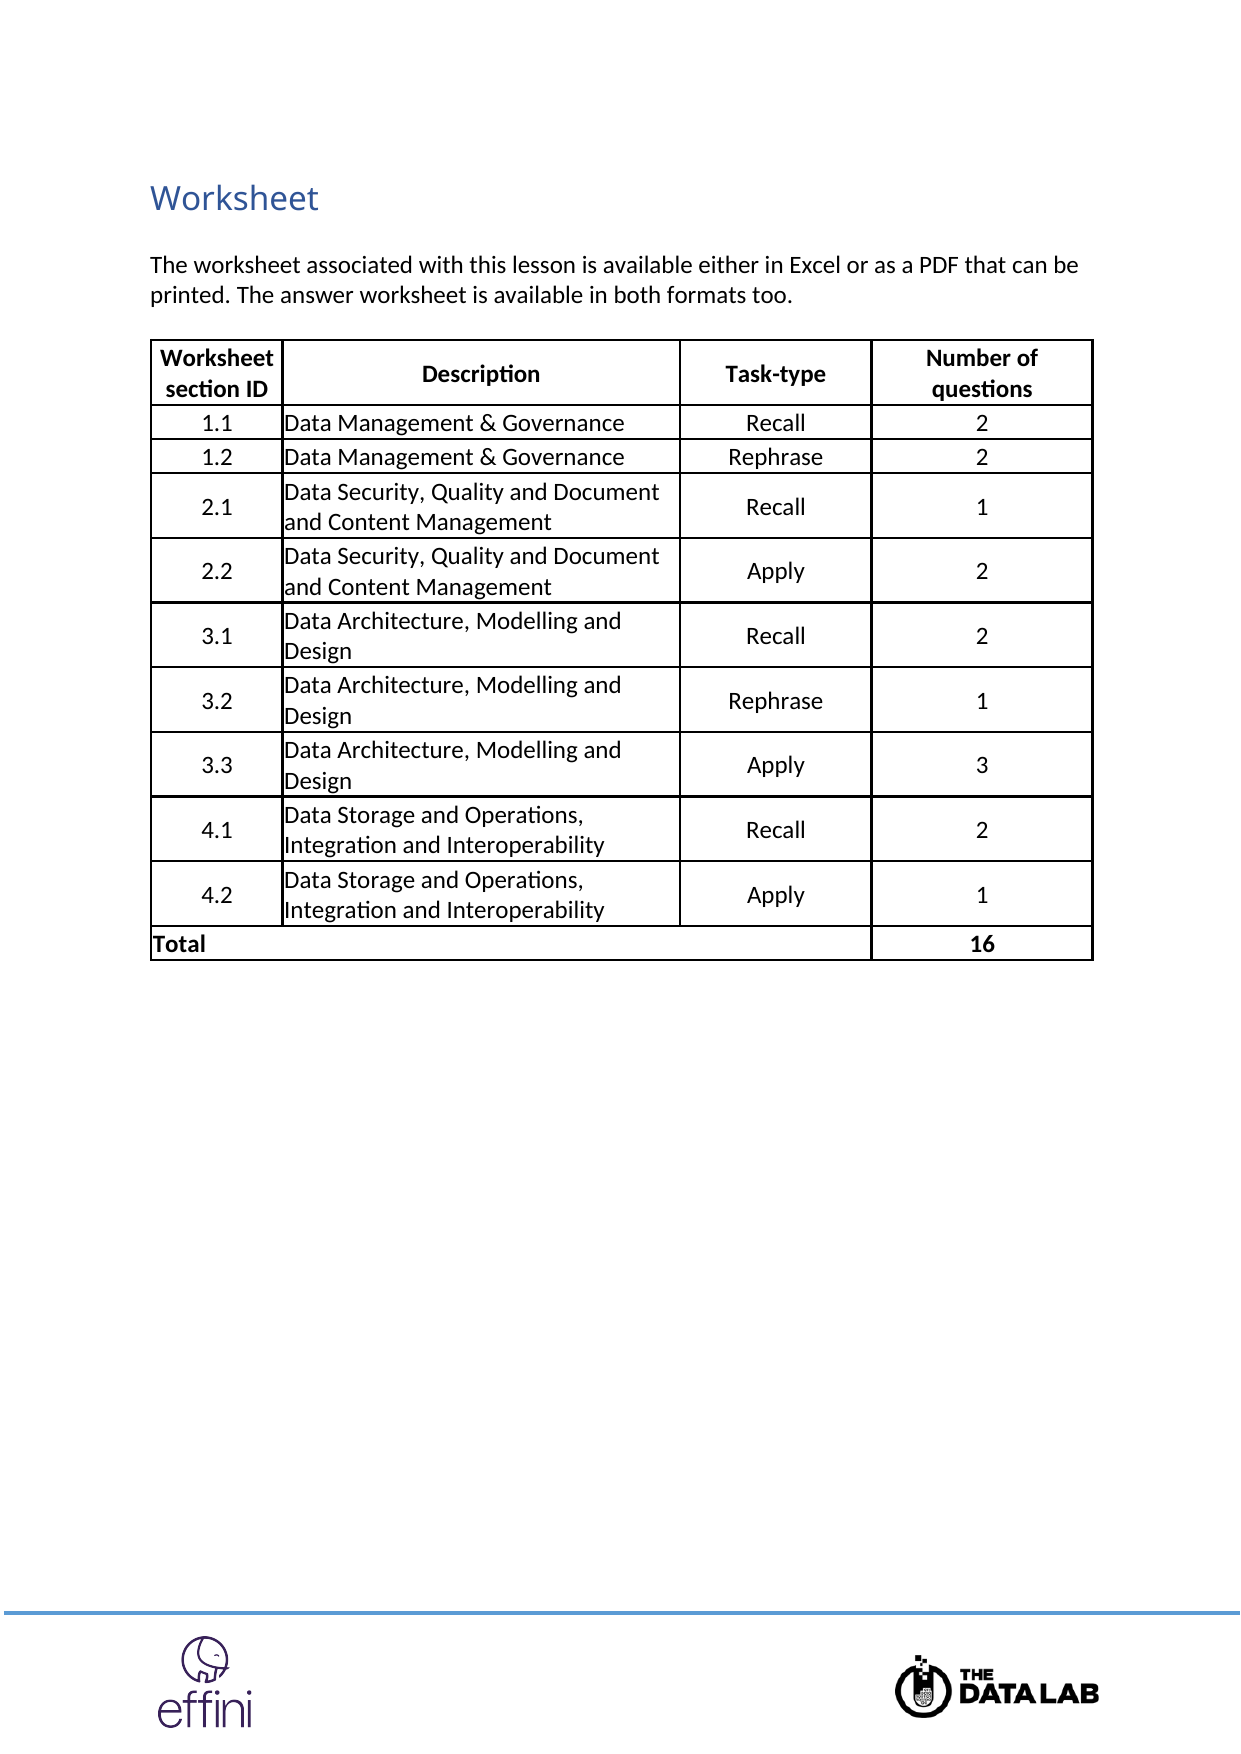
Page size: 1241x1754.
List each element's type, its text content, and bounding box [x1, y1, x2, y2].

table_header Worksheet section ID [152, 341, 281, 404]
table_cell 2.1 [152, 474, 281, 537]
table_cell Rephrase [681, 668, 870, 731]
table_cell Data Security, Quality and Document and Content Management [284, 539, 679, 601]
table_cell Data Management & Governance [284, 406, 679, 438]
table_cell Apply [681, 862, 870, 925]
table_cell 2.2 [152, 539, 281, 601]
table_cell 1.2 [152, 440, 281, 472]
table_cell Data Storage and Operations, Integration and Interoperability [284, 862, 679, 925]
table_cell 4.1 [152, 798, 281, 860]
table_cell 1.1 [152, 406, 281, 438]
table_cell 4.2 [152, 862, 281, 925]
table_cell Total [152, 927, 870, 959]
table_header Description [284, 341, 679, 404]
table_cell 1 [873, 474, 1091, 537]
picture [895, 1655, 1099, 1718]
picture [158, 1636, 252, 1728]
table_cell 1 [873, 668, 1091, 731]
table_header Task-type [681, 341, 870, 404]
table_cell Rephrase [681, 440, 870, 472]
table_cell 3 [873, 733, 1091, 795]
table_cell Data Management & Governance [284, 440, 679, 472]
table_cell 2 [873, 798, 1091, 860]
table_cell 3.3 [152, 733, 281, 795]
table_cell 2 [873, 604, 1091, 666]
table_cell 3.2 [152, 668, 281, 731]
table_cell 2 [873, 406, 1091, 438]
table_cell Data Architecture, Modelling and Design [284, 668, 679, 731]
table_cell Recall [681, 798, 870, 860]
table_cell 3.1 [152, 604, 281, 666]
subtitle Worksheet [150, 175, 1090, 220]
text The worksheet associated with this lesson is available either in Excel or as a PDF that can be printed. The answer worksheet is available in both formats too. [150, 249, 1090, 310]
table_cell 1 [873, 862, 1091, 925]
table_cell 2 [873, 539, 1091, 601]
table_cell Data Architecture, Modelling and Design [284, 604, 679, 666]
table_cell Recall [681, 406, 870, 438]
table_cell Data Security, Quality and Document and Content Management [284, 474, 679, 537]
table_cell Apply [681, 539, 870, 601]
table_cell Recall [681, 474, 870, 537]
table_cell Recall [681, 604, 870, 666]
table_cell 16 [873, 927, 1091, 959]
table_cell 2 [873, 440, 1091, 472]
table_cell Data Architecture, Modelling and Design [284, 733, 679, 795]
table_cell Data Storage and Operations, Integration and Interoperability [284, 798, 679, 860]
table_cell Apply [681, 733, 870, 795]
table_header Number of questions [873, 341, 1091, 404]
